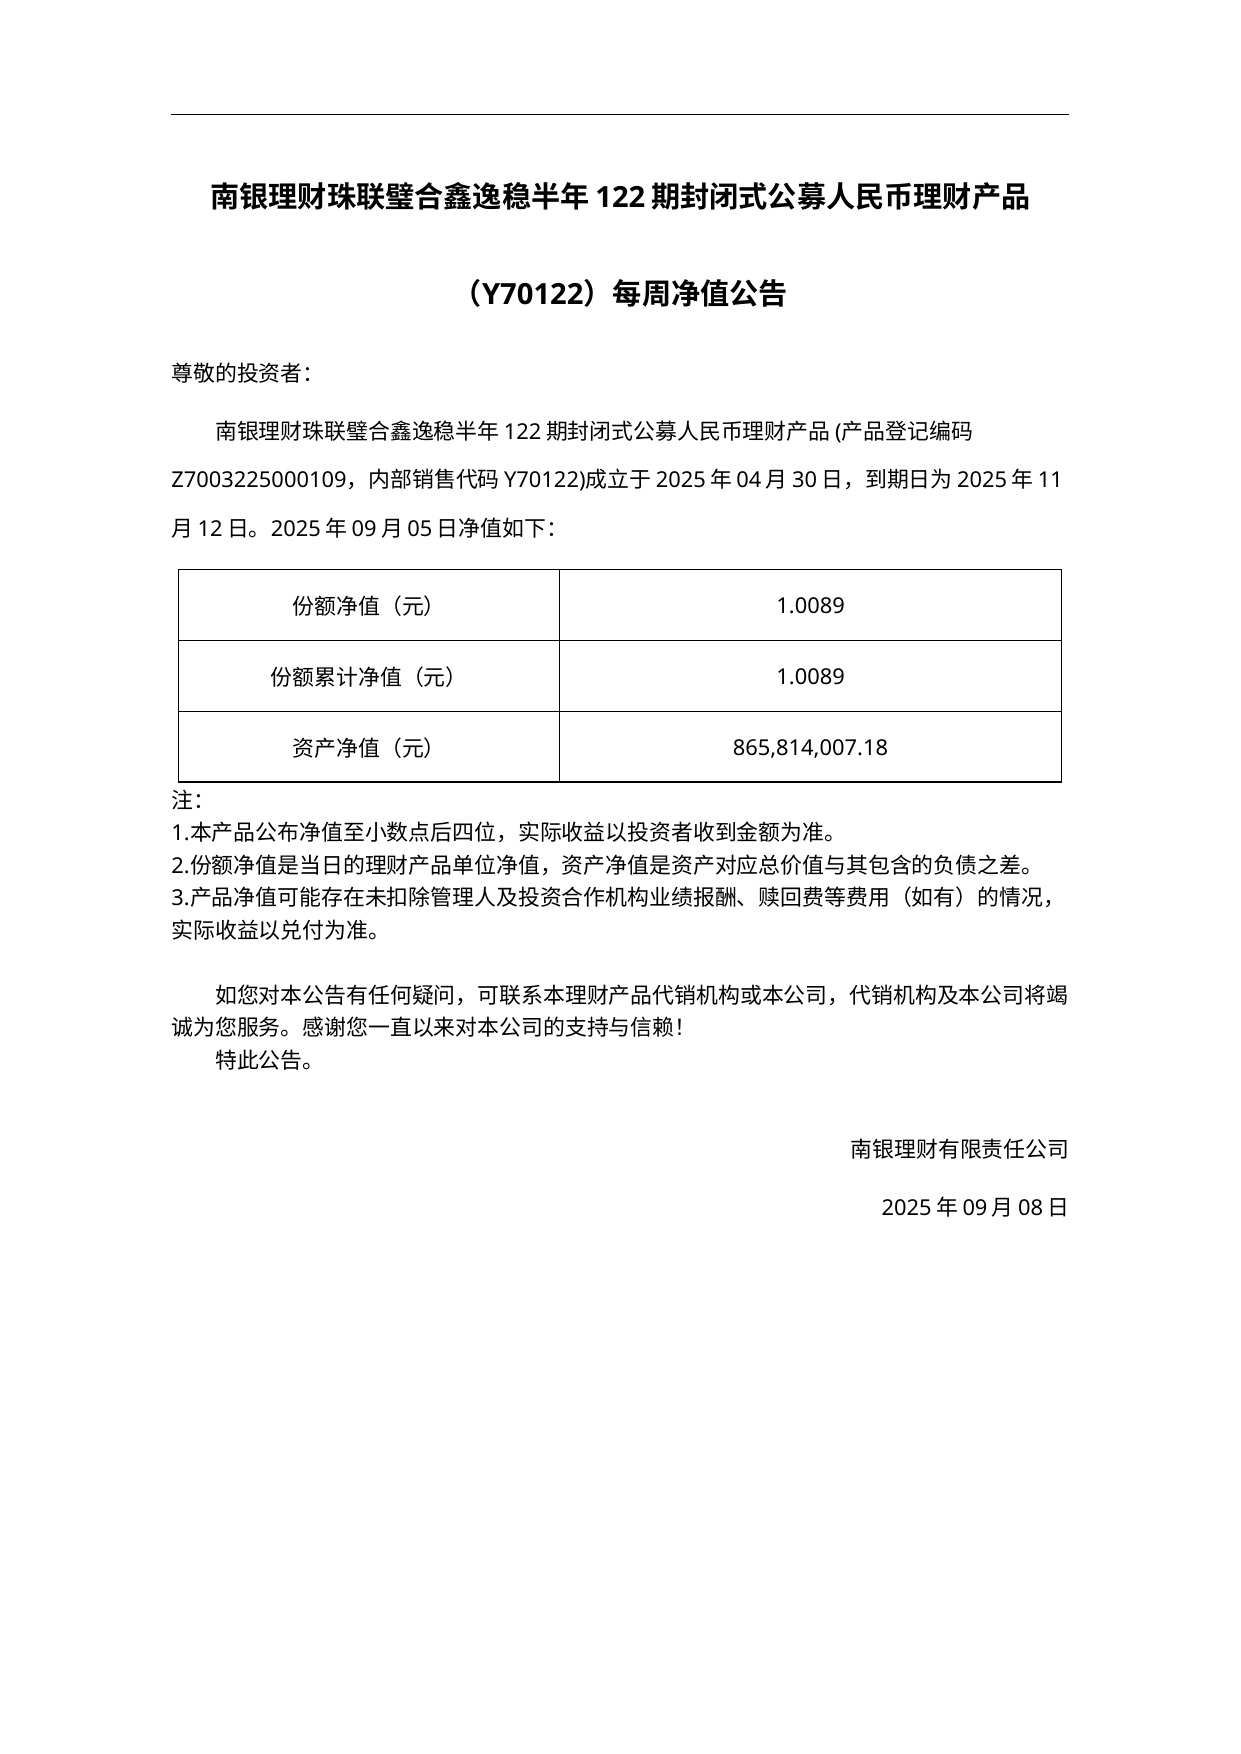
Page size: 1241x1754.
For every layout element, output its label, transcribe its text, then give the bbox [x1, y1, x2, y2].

table_cell 865,814,007.18 [560, 712, 1061, 781]
table_cell 份额累计净值（元） [179, 641, 559, 711]
table_header 份额净值（元） [179, 570, 559, 640]
text 3.产品净值可能存在未扣除管理人及投资合作机构业绩报酬、赎回费等费用（如有）的情况，实际收益以兑付为准。 [171, 880, 1069, 945]
text 2.份额净值是当日的理财产品单位净值，资产净值是资产对应总价值与其包含的负债之差。 [171, 847, 1069, 880]
text 南银理财有限责任公司 [171, 1132, 1069, 1164]
table_header 1.0089 [560, 570, 1061, 640]
text 尊敬的投资者： [171, 355, 1069, 388]
table_cell 1.0089 [560, 641, 1061, 711]
text 1.本产品公布净值至小数点后四位，实际收益以投资者收到金额为准。 [171, 815, 1069, 847]
text 南银理财珠联璧合鑫逸稳半年122期封闭式公募人民币理财产品 (产品登记编码Z7003225000109，内部销售代码Y70122)成立于2025年04月30日，到期日为2025年11月12日。2025年09月05日净值如下： [171, 413, 1069, 543]
text 注： [171, 782, 1069, 815]
text 如您对本公告有任何疑问，可联系本理财产品代销机构或本公司，代销机构及本公司将竭诚为您服务。感谢您一直以来对本公司的支持与信赖！ [171, 977, 1069, 1042]
text 特此公告。 [171, 1042, 1069, 1075]
text 2025年09月08日 [171, 1190, 1069, 1222]
table_cell 资产净值（元） [179, 712, 559, 781]
text 南银理财珠联璧合鑫逸稳半年122期封闭式公募人民币理财产品（Y70122）每周净值公告 [171, 162, 1069, 324]
